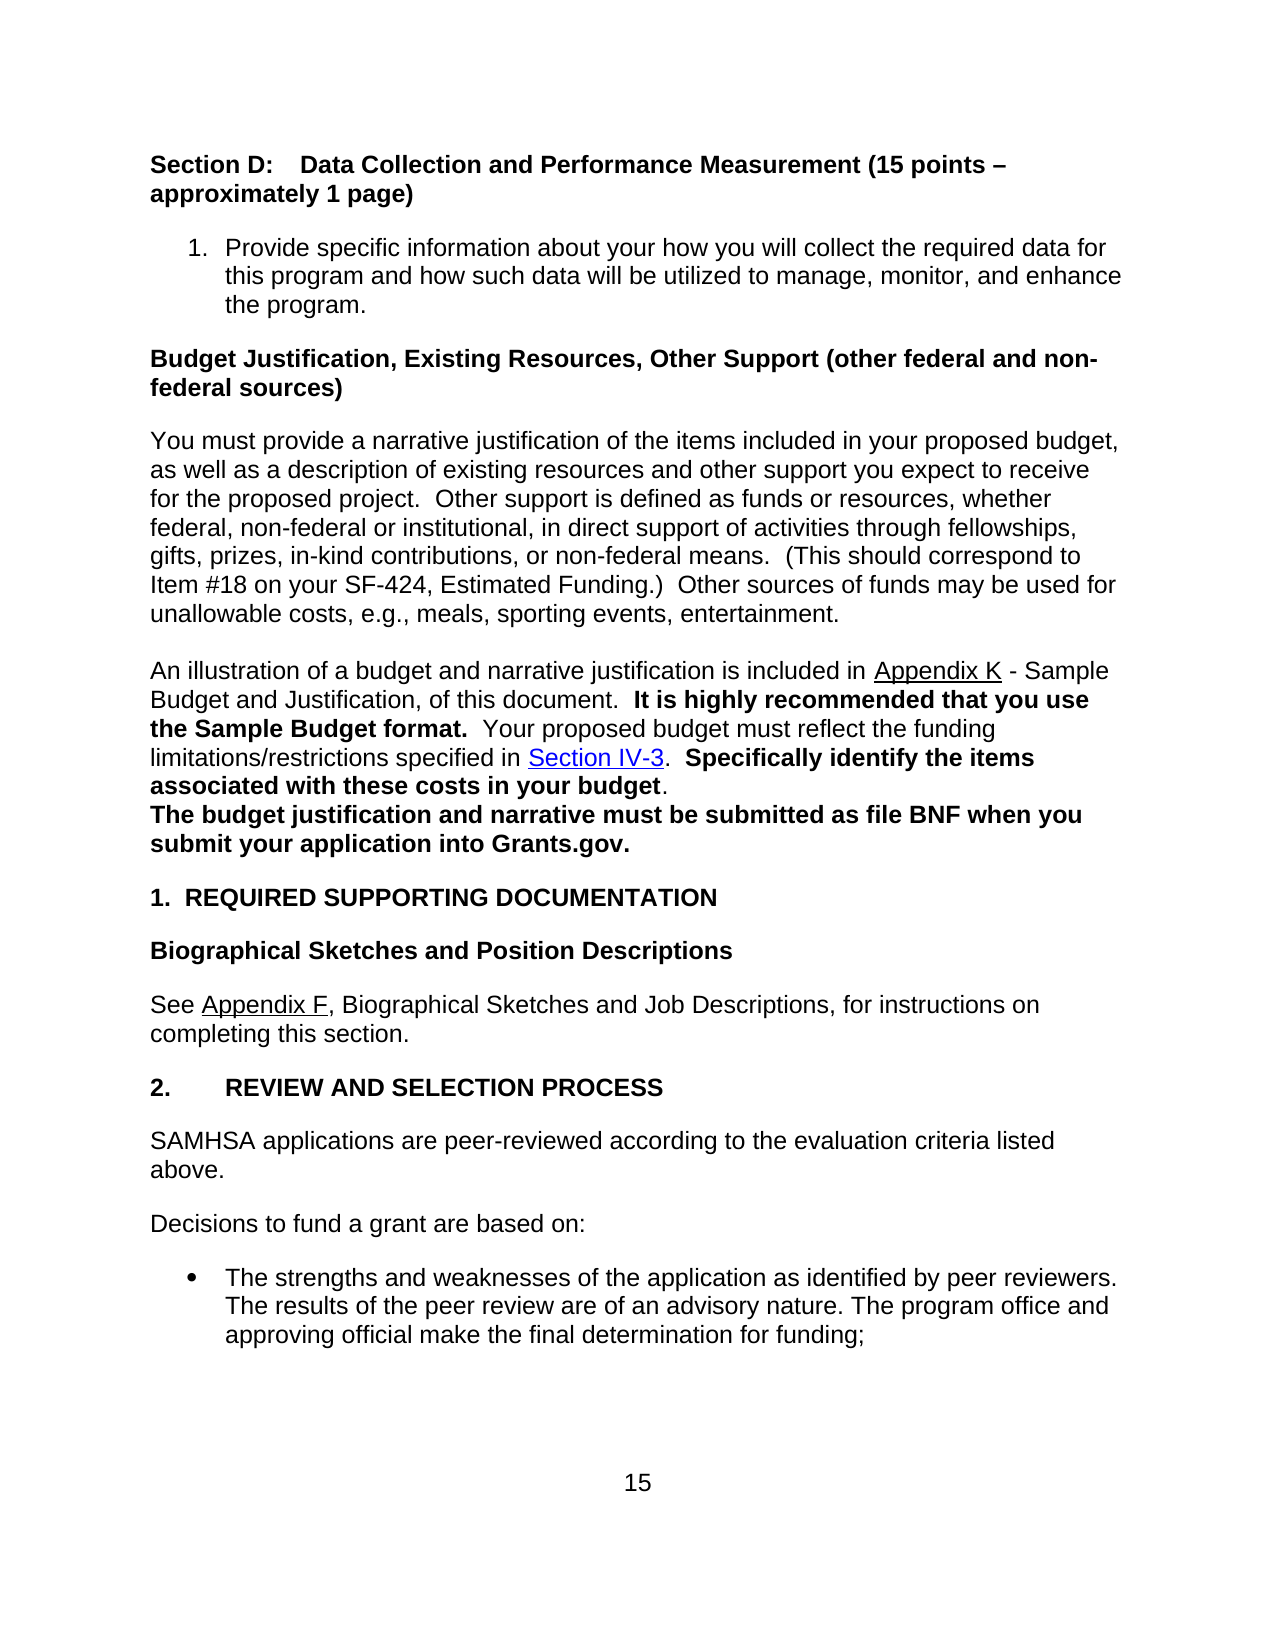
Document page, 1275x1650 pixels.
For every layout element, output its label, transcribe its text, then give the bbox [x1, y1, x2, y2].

subtitle Section D: Data Collection and Performance Measurement (15 points – approximately 1 page) [150, 150, 1125, 207]
text Budget Justification, Existing Resources, Other Support (other federal and non-federal sources) [150, 344, 1125, 401]
text See Appendix F, Biographical Sketches and Job Descriptions, for instructions on completing this section. [150, 990, 1125, 1047]
subtitle 1. REQUIRED SUPPORTING DOCUMENTATION [150, 882, 1125, 911]
text An illustration of a budget and narrative justification is included in Appendix K - Sample Budget and Justification, of this document. It is highly recommended that you use the Sample Budget format. Your proposed budget must reflect the funding limitations/restrictions specified in Section IV-3. Specifically identify the items associated with these costs in your budget. [150, 656, 1125, 800]
text Decisions to fund a grant are based on: [150, 1209, 1125, 1237]
text SAMHSA applications are peer-reviewed according to the evaluation criteria listed above. [150, 1126, 1125, 1184]
text Biographical Sketches and Position Descriptions [150, 936, 1125, 965]
text You must provide a narrative justification of the items included in your proposed budget, as well as a description of existing resources and other support you expect to receive for the proposed project. Other support is defined as funds or resources, whether federal, non-federal or institutional, in direct support of activities through fellowships, gifts, prizes, in-kind contributions, or non-federal means. (This should correspond to Item #18 on your SF-424, Estimated Funding.) Other sources of funds may be used for unallowable costs, e.g., meals, sporting events, entertainment. [150, 426, 1125, 627]
subtitle 2. REVIEW AND SELECTION PROCESS [150, 1072, 1125, 1101]
text The budget justification and narrative must be submitted as file BNF when you submit your application into Grants.gov. [150, 800, 1125, 857]
list Provide specific information about your how you will collect the required data for this program and how such data will be utilized to manage, monitor, and enhance the program. [187, 232, 1125, 319]
list The strengths and weaknesses of the application as identified by peer reviewers. The results of the peer review are of an advisory nature. The program office and approving official make the final determination for funding; [187, 1262, 1125, 1349]
